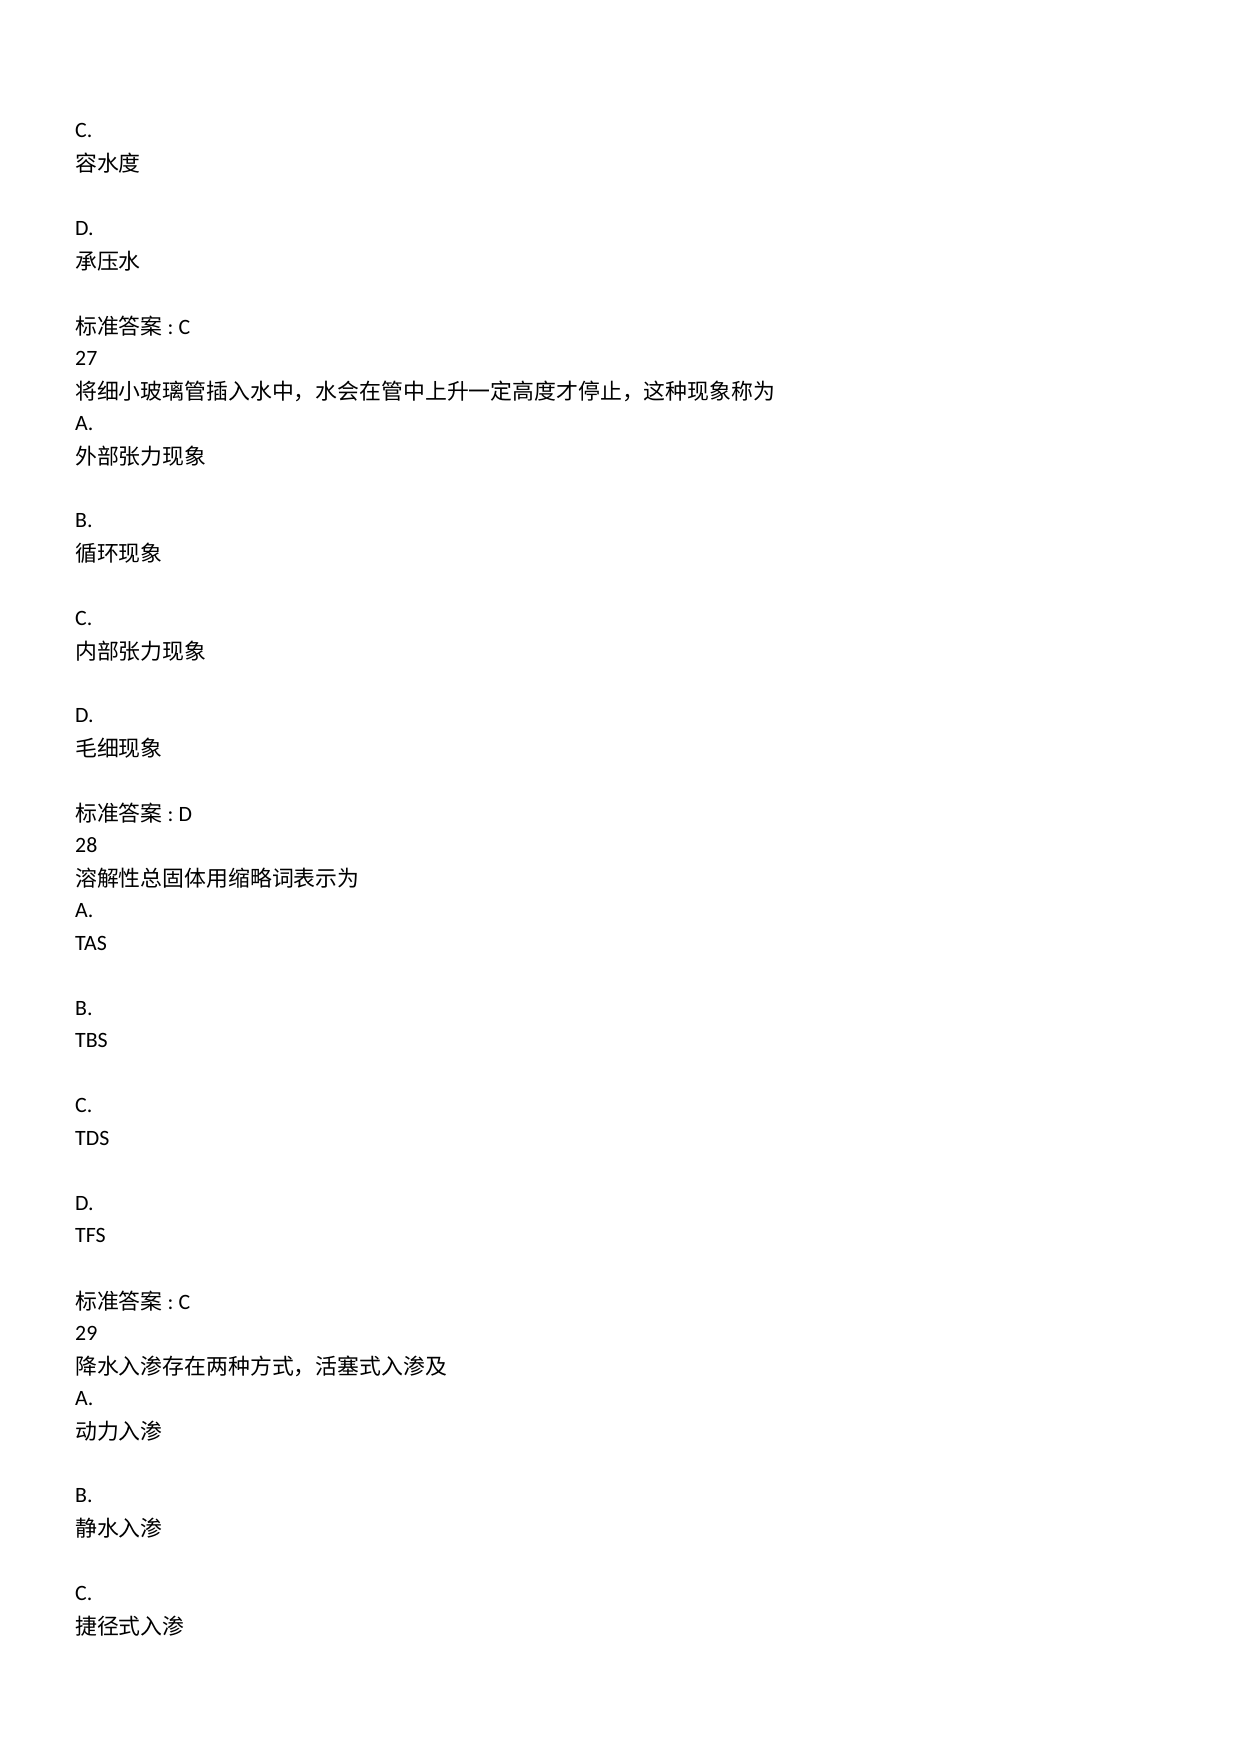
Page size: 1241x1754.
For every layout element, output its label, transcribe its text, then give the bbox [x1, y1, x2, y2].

text B. [75, 503, 1165, 536]
text 容水度 [75, 146, 1165, 178]
text 28 [75, 828, 1165, 861]
text C. [75, 1088, 1165, 1121]
text A. [75, 893, 1165, 926]
text D. [75, 698, 1165, 731]
text 动力入渗 [75, 1413, 1165, 1446]
text 27 [75, 341, 1165, 373]
text 循环现象 [75, 536, 1165, 568]
text C. [75, 113, 1165, 146]
text TBS [75, 1023, 1165, 1056]
text C. [75, 1576, 1165, 1608]
text 将细小玻璃管插入水中，水会在管中上升一定高度才停止，这种现象称为 [75, 373, 1165, 406]
text C. [75, 601, 1165, 633]
text 标准答案 : C [75, 308, 1165, 341]
text 静水入渗 [75, 1511, 1165, 1543]
text 标准答案 : D [75, 796, 1165, 828]
text 溶解性总固体用缩略词表示为 [75, 861, 1165, 893]
text 捷径式入渗 [75, 1608, 1165, 1641]
text 毛细现象 [75, 731, 1165, 763]
text 29 [75, 1316, 1165, 1348]
text TAS [75, 926, 1165, 958]
text 降水入渗存在两种方式，活塞式入渗及 [75, 1348, 1165, 1381]
text TDS [75, 1121, 1165, 1153]
text 标准答案 : C [75, 1283, 1165, 1316]
text B. [75, 1478, 1165, 1511]
text 内部张力现象 [75, 633, 1165, 666]
text 外部张力现象 [75, 438, 1165, 471]
text D. [75, 1186, 1165, 1218]
text A. [75, 1381, 1165, 1413]
text 承压水 [75, 243, 1165, 276]
text B. [75, 991, 1165, 1023]
text TFS [75, 1218, 1165, 1251]
text A. [75, 406, 1165, 438]
text D. [75, 211, 1165, 243]
